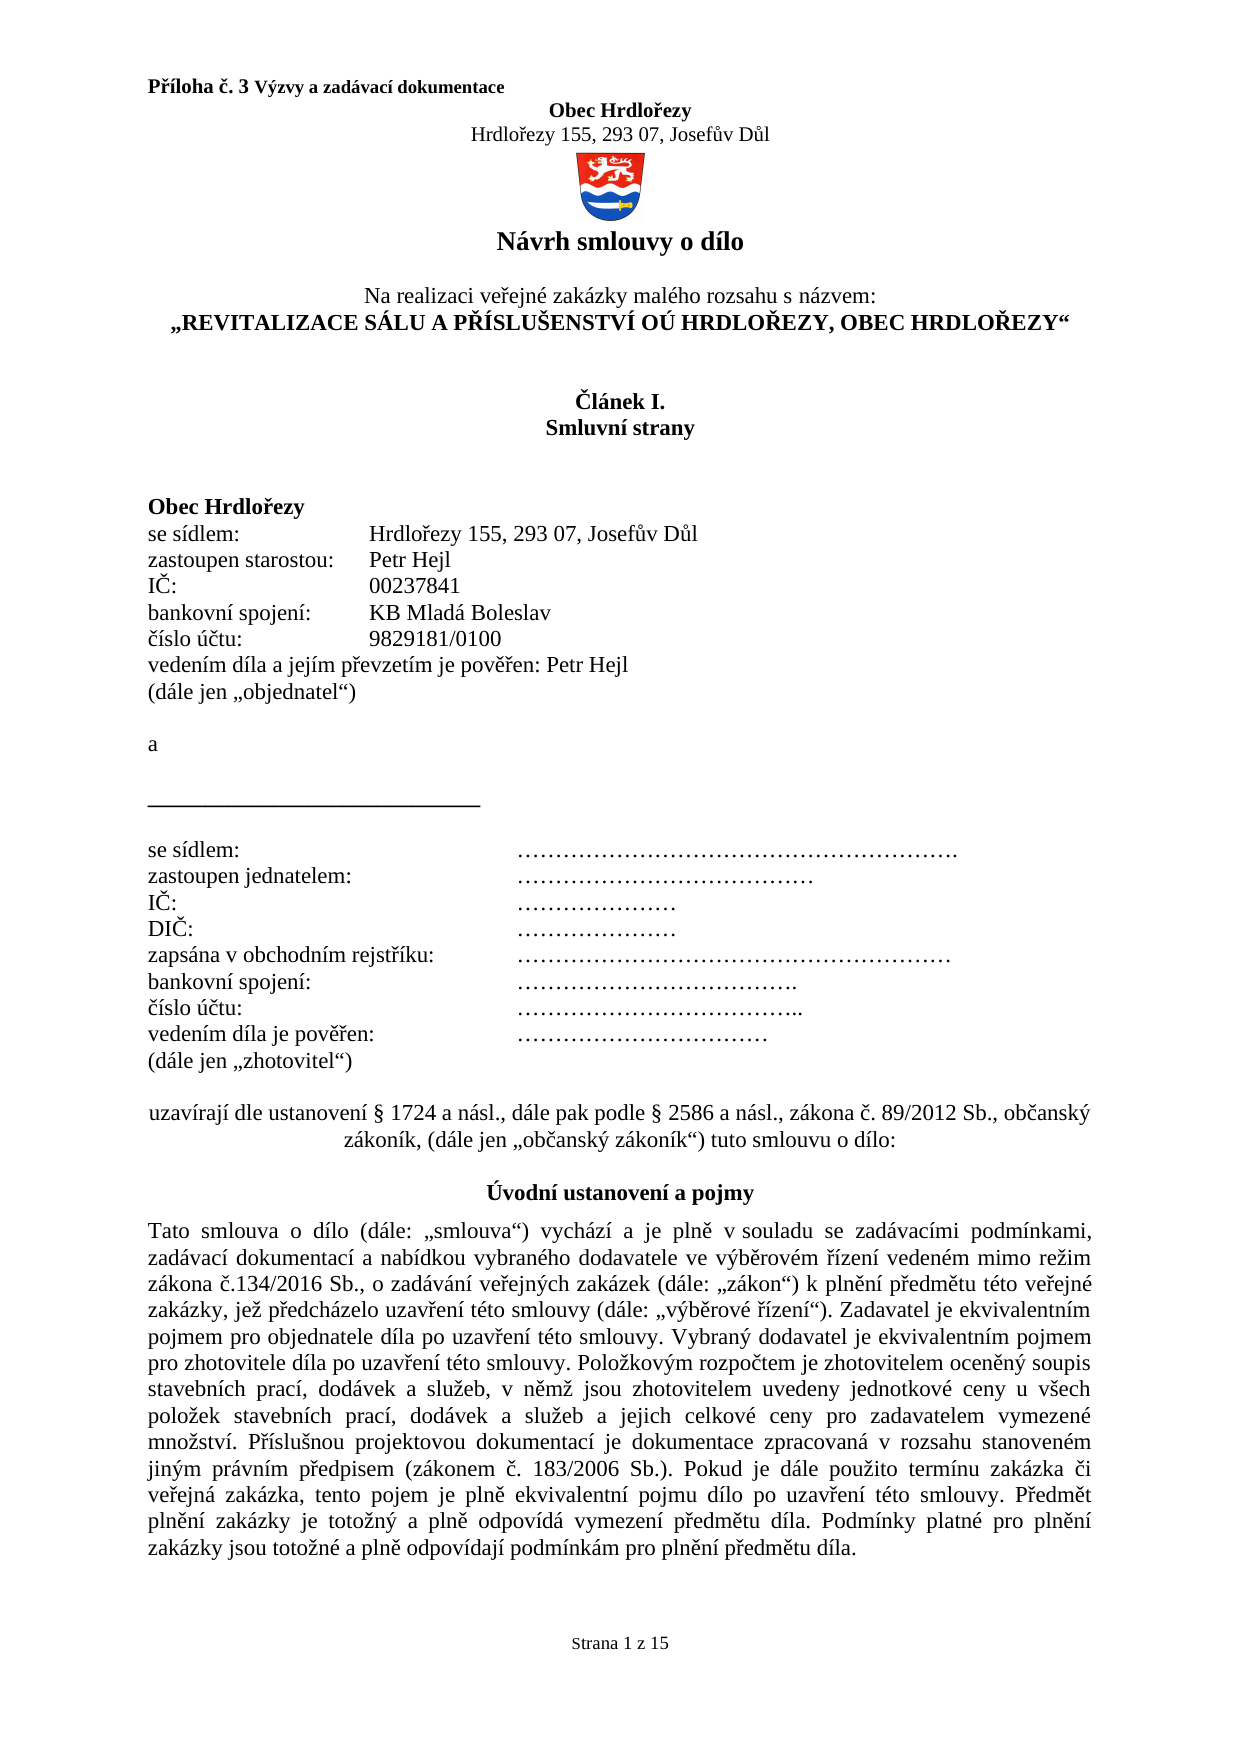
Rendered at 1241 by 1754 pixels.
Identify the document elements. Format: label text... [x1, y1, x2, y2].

text Tato smlouva o dílo (dále: „smlouva“) vychází a je plně v souladu se zadávacími podmínkami, zadávací dokumentací a nabídkou vybraného dodavatele ve výběrovém řízení vedeném mimo režim zákona č.134/2016 Sb., o zadávání veřejných zakázek (dále: „zákon“) k plnění předmětu této veřejné zakázky, jež předcházelo uzavření této smlouvy (dále: „výběrové řízení“). Zadavatel je ekvivalentním pojmem pro objednatele díla po uzavření této smlouvy. Vybraný dodavatel je ekvivalentním pojmem pro zhotovitele díla po uzavření této smlouvy. Položkovým rozpočtem je zhotovitelem oceněný soupis stavebních prací, dodávek a služeb, v němž jsou zhotovitelem uvedeny jednotkové ceny u všech položek stavebních prací, dodávek a služeb a jejich celkové ceny pro zadavatelem vymezené množství. Příslušnou projektovou dokumentací je dokumentace zpracovaná v rozsahu stanoveném jiným právním předpisem (zákonem č. 183/2006 Sb.). Pokud je dále použito termínu zakázka či veřejná zakázka, tento pojem je plně ekvivalentní pojmu dílo po uzavření této smlouvy. Předmět plnění zakázky je totožný a plně odpovídá vymezení předmětu díla. Podmínky platné pro plnění zakázky jsou totožné a plně odpovídají podmínkám pro plnění předmětu díla. [148, 1217, 1093, 1560]
text Obec Hrdlořezy [148, 493, 1093, 520]
text Úvodní ustanovení a pojmy [148, 1178, 1093, 1205]
text uzavírají dle ustanovení § 1724 a násl., dále pak podle § 2586 a násl., zákona č. 89/2012 Sb., občanský zákoník, (dále jen „občanský zákoník“) tuto smlouvu o dílo: [148, 1099, 1093, 1152]
text „REVITALIZACE SÁLU A PŘÍSLUŠENSTVÍ OÚ HRDLOŘEZY, OBEC HRDLOŘEZY“ [148, 309, 1093, 335]
text IČ: ………………… [148, 889, 1093, 915]
text Na realizaci veřejné zakázky malého rozsahu s názvem: [148, 282, 1093, 309]
text _____________________________ [148, 783, 1093, 809]
picture [576, 151, 646, 222]
text zastoupen jednatelem: ………………………………… [148, 862, 1093, 889]
text bankovní spojení: ………………………………. [148, 968, 1093, 994]
text se sídlem: Hrdlořezy 155, 293 07, Josefův Důl [148, 520, 1093, 546]
text se sídlem: …………………………………………………. [148, 836, 1093, 862]
text zapsána v obchodním rejstříku: ………………………………………………… [148, 941, 1093, 968]
subtitle Smluvní strany [148, 414, 1093, 441]
text a [148, 731, 1093, 757]
text IČ: 00237841 [148, 572, 1093, 599]
text (dále jen „zhotovitel“) [148, 1047, 1093, 1073]
text zastoupen starostou: Petr Hejl [148, 546, 1093, 572]
text bankovní spojení: KB Mladá Boleslav [148, 599, 1093, 625]
text DIČ: ………………… [148, 915, 1093, 941]
text vedením díla a jejím převzetím je pověřen: Petr Hejl [148, 651, 1093, 678]
text vedením díla je pověřen: …………………………… [148, 1020, 1093, 1047]
subtitle Článek I. [148, 388, 1093, 414]
text číslo účtu: 9829181/0100 [148, 625, 1093, 651]
subtitle Návrh smlouvy o dílo [148, 225, 1093, 256]
text (dále jen „objednatel“) [148, 678, 1093, 704]
text číslo účtu: ……………………………….. [148, 994, 1093, 1020]
